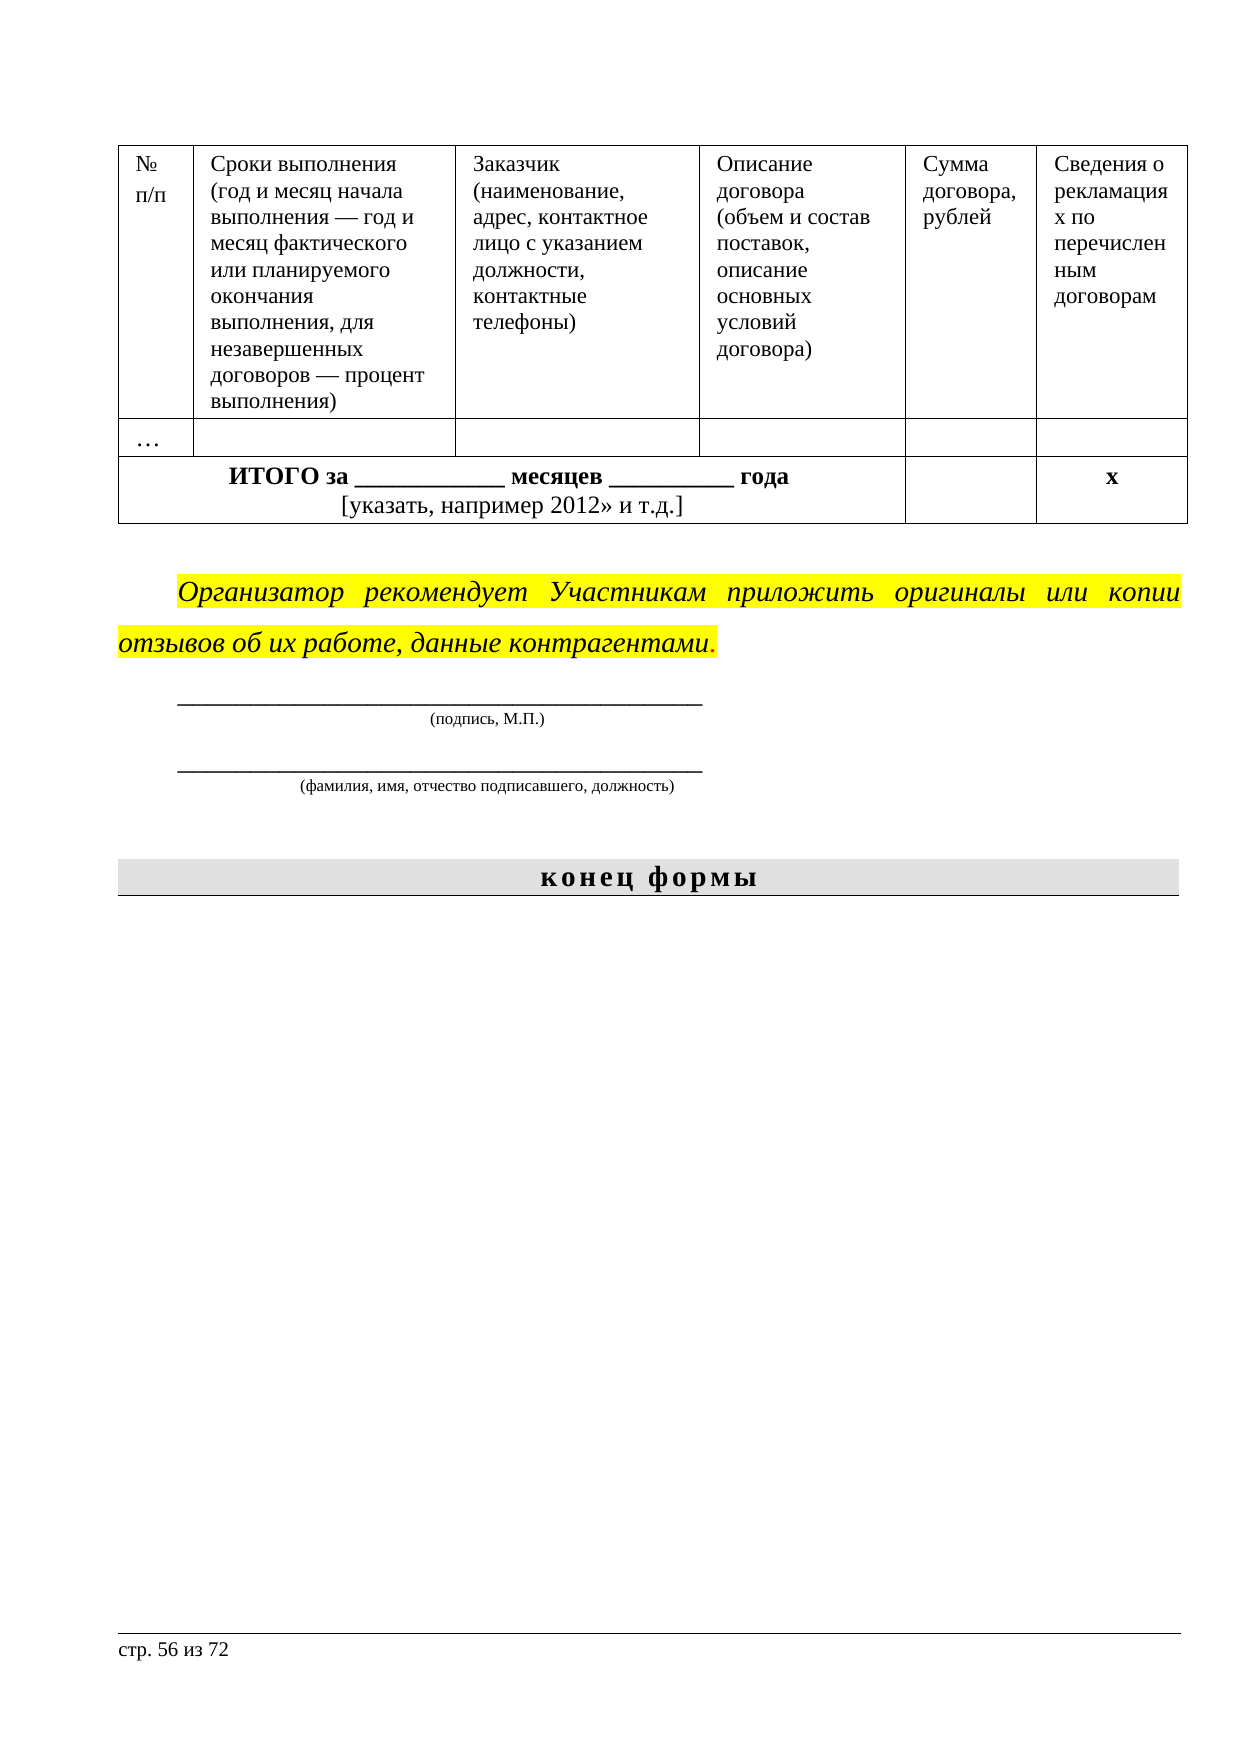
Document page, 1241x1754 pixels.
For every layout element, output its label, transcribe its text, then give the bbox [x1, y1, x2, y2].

table_header Сумма договора, рублей [906, 146, 1036, 418]
table_header Описание договора (объем и состав поставок, описание основных условий договора) [700, 146, 905, 418]
text (подпись, М.П.) [118, 708, 797, 742]
table_cell [906, 457, 1036, 523]
text Организатор рекомендует Участникам приложить оригиналы или копии отзывов об их работе, данные контрагентами. [118, 574, 1181, 658]
table_cell [1037, 419, 1187, 456]
table_cell ИТОГО за ____________ месяцев __________ года [указать, например 2012» и т.д.] [119, 457, 905, 523]
table_cell [700, 419, 905, 456]
table_cell [194, 419, 455, 456]
table_header Сведения о рекламациях по перечисленным договорам [1037, 146, 1187, 418]
table_cell [906, 419, 1036, 456]
table_cell [456, 419, 699, 456]
text ____________________________________ [118, 675, 1181, 708]
text ____________________________________ [118, 742, 1181, 776]
table_header Сроки выполнения (год и месяц начала выполнения — год и месяц фактического или планируемого окончания выполнения, для незавершенных договоров — процент выполнения) [194, 146, 455, 418]
table_cell х [1037, 457, 1187, 523]
table_header № п/п [119, 146, 193, 418]
table_cell … [119, 419, 193, 456]
text конец формы [118, 859, 1179, 895]
text (фамилия, имя, отчество подписавшего, должность) [118, 776, 797, 809]
table_header Заказчик (наименование, адрес, контактное лицо с указанием должности, контактные телефоны) [456, 146, 699, 418]
